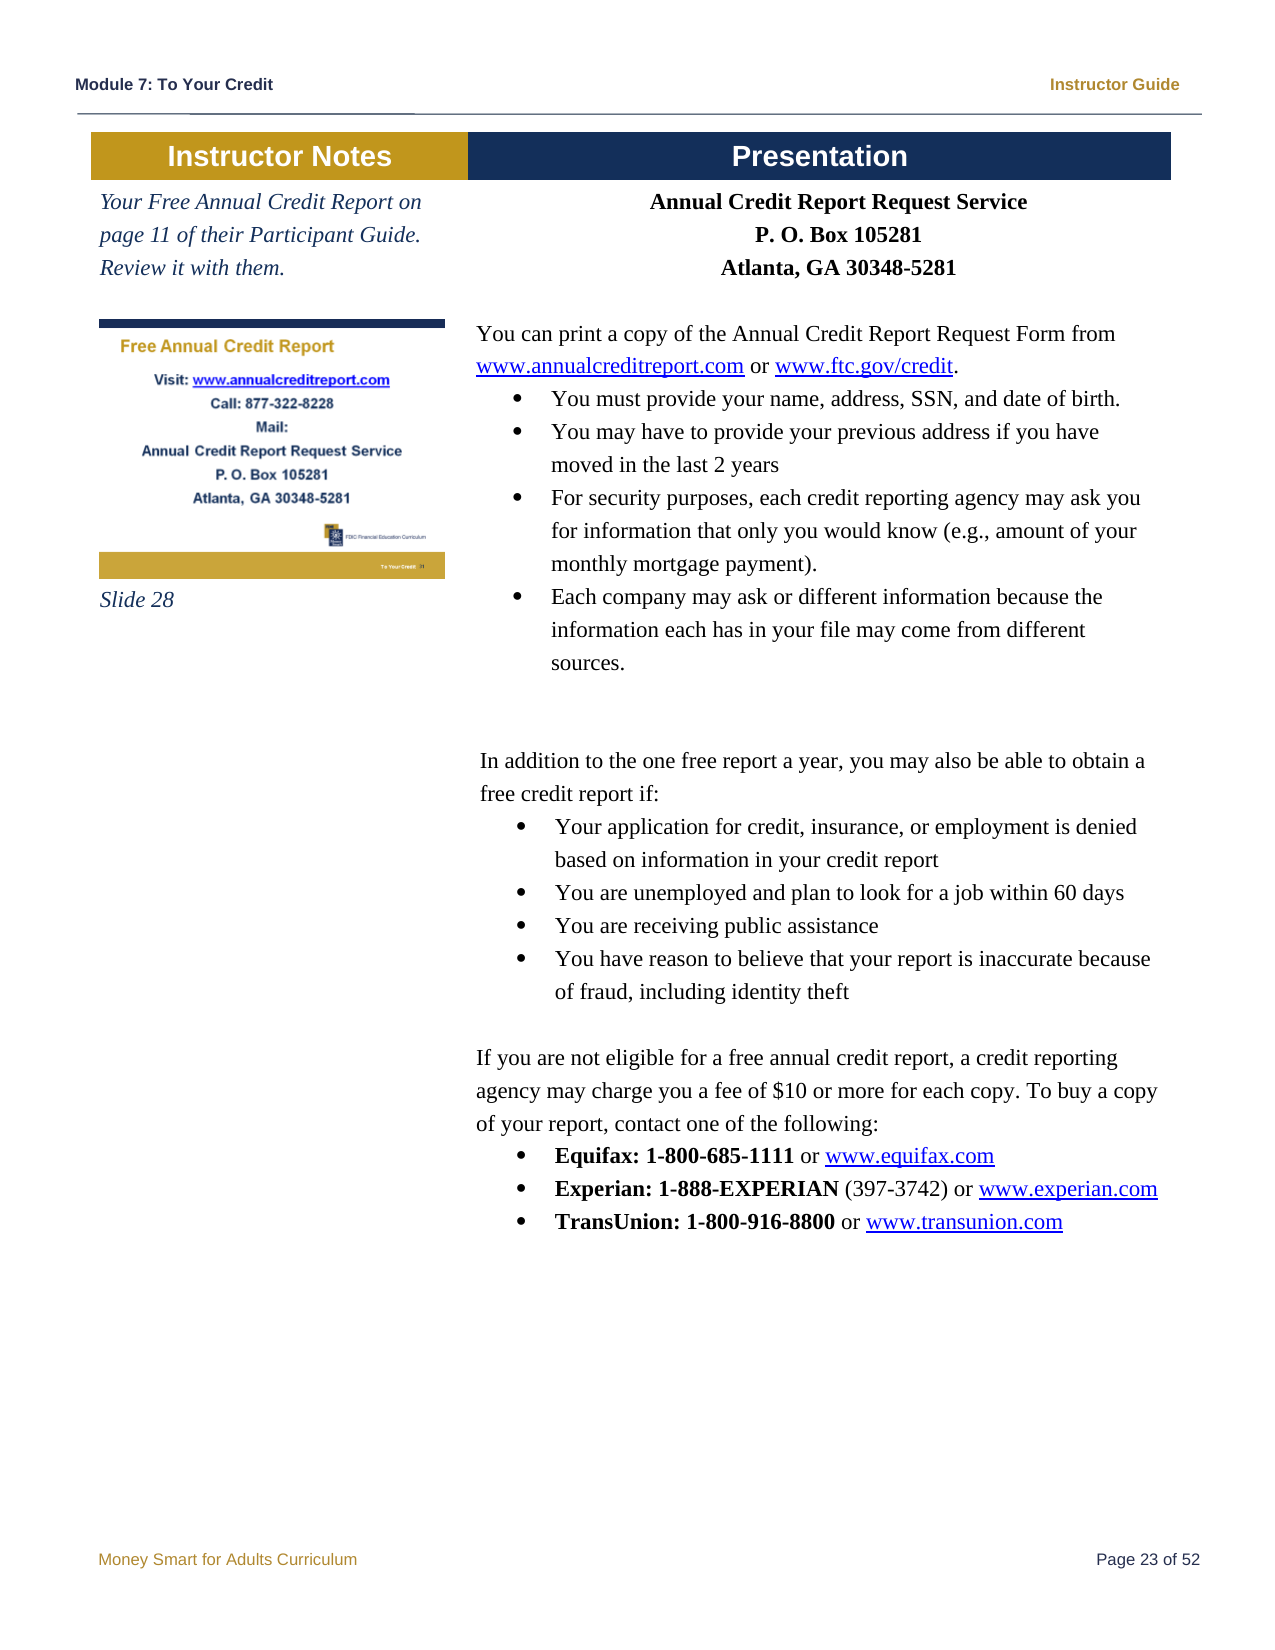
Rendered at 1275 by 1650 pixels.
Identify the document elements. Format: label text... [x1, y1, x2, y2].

table_header Instructor Notes [91, 132, 468, 180]
table_header Presentation [468, 132, 1171, 180]
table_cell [92, 180, 468, 1249]
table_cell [468, 180, 1171, 1249]
picture [99, 319, 445, 579]
